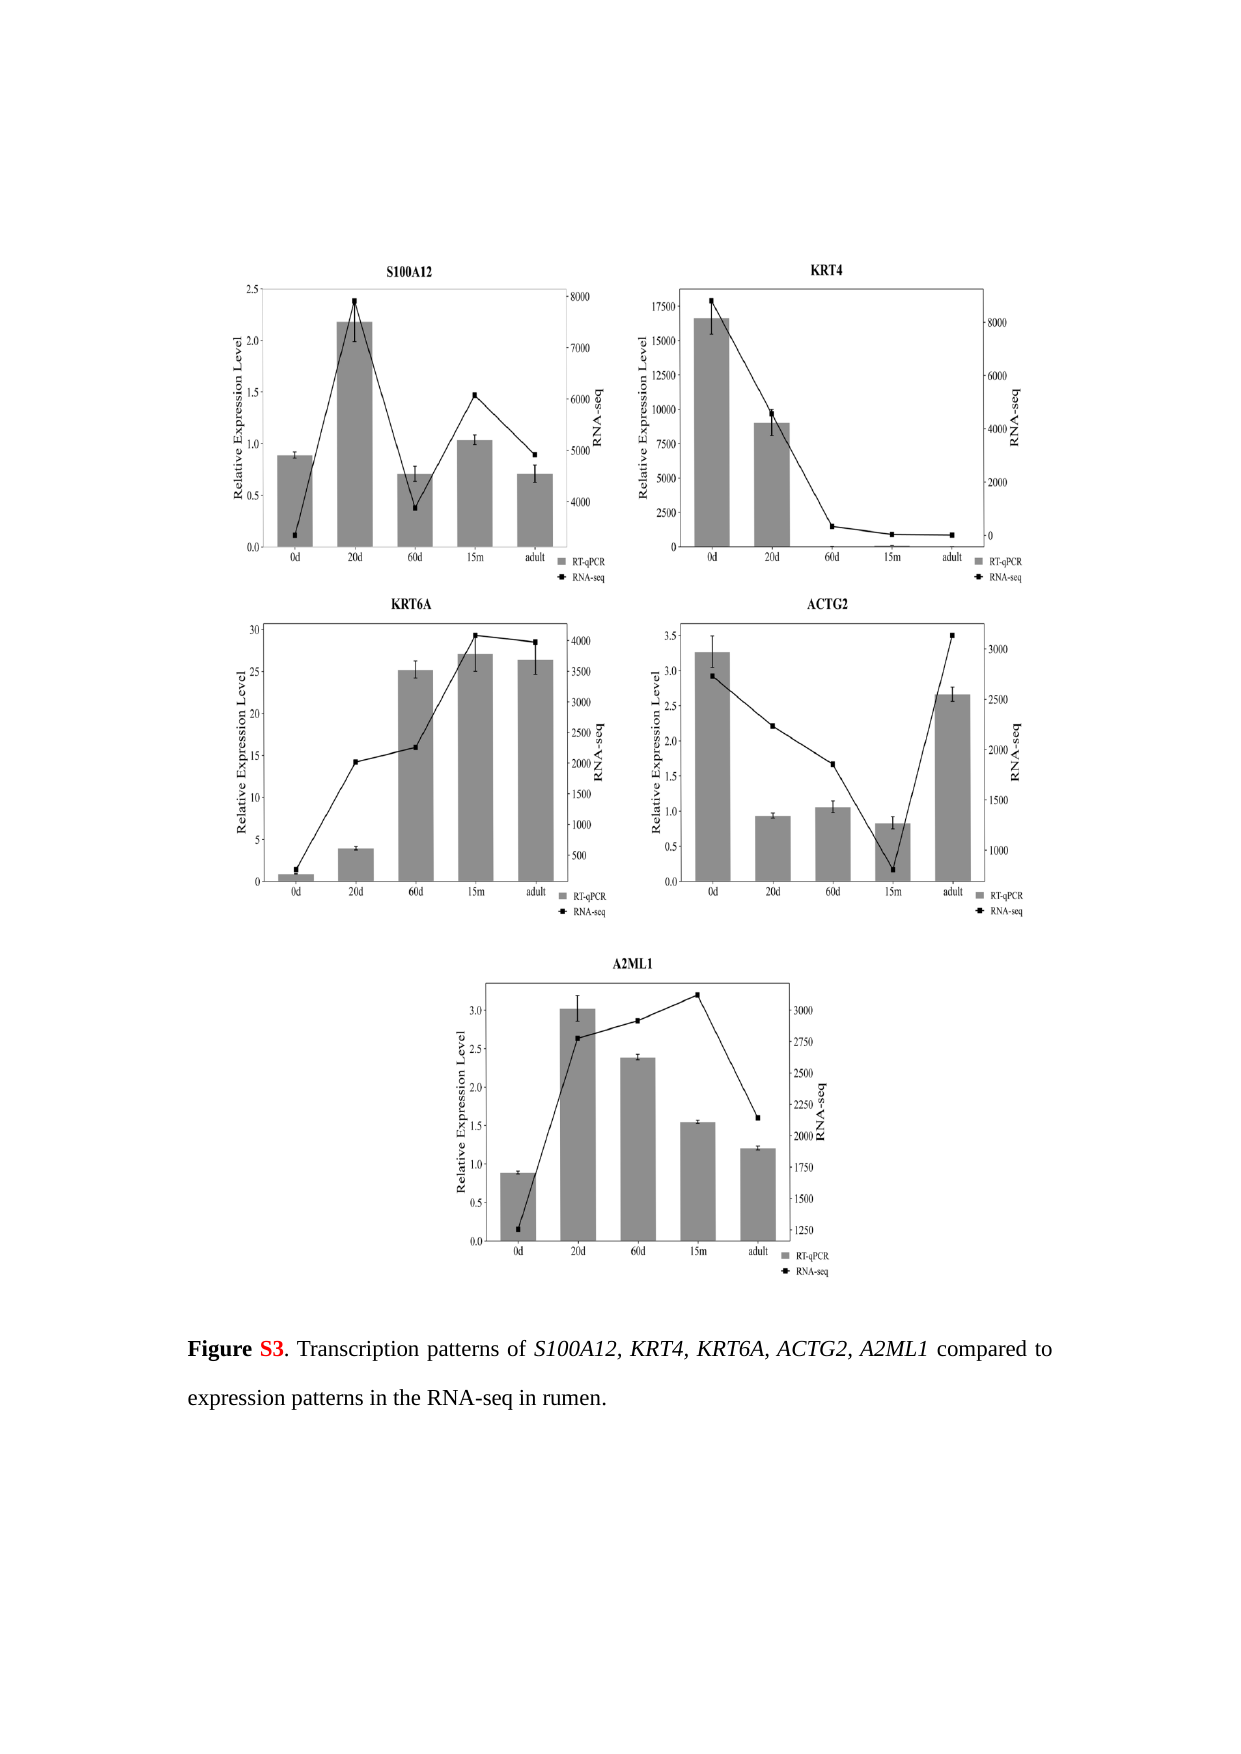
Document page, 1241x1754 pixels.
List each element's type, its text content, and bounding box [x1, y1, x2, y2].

text Figure S3. Transcription patterns of S100A12, KRT4, KRT6A, ACTG2, A2ML1 compared to expression patterns in the RNA-seq in rumen. [187, 1332, 1053, 1413]
picture [187, 227, 1050, 1306]
